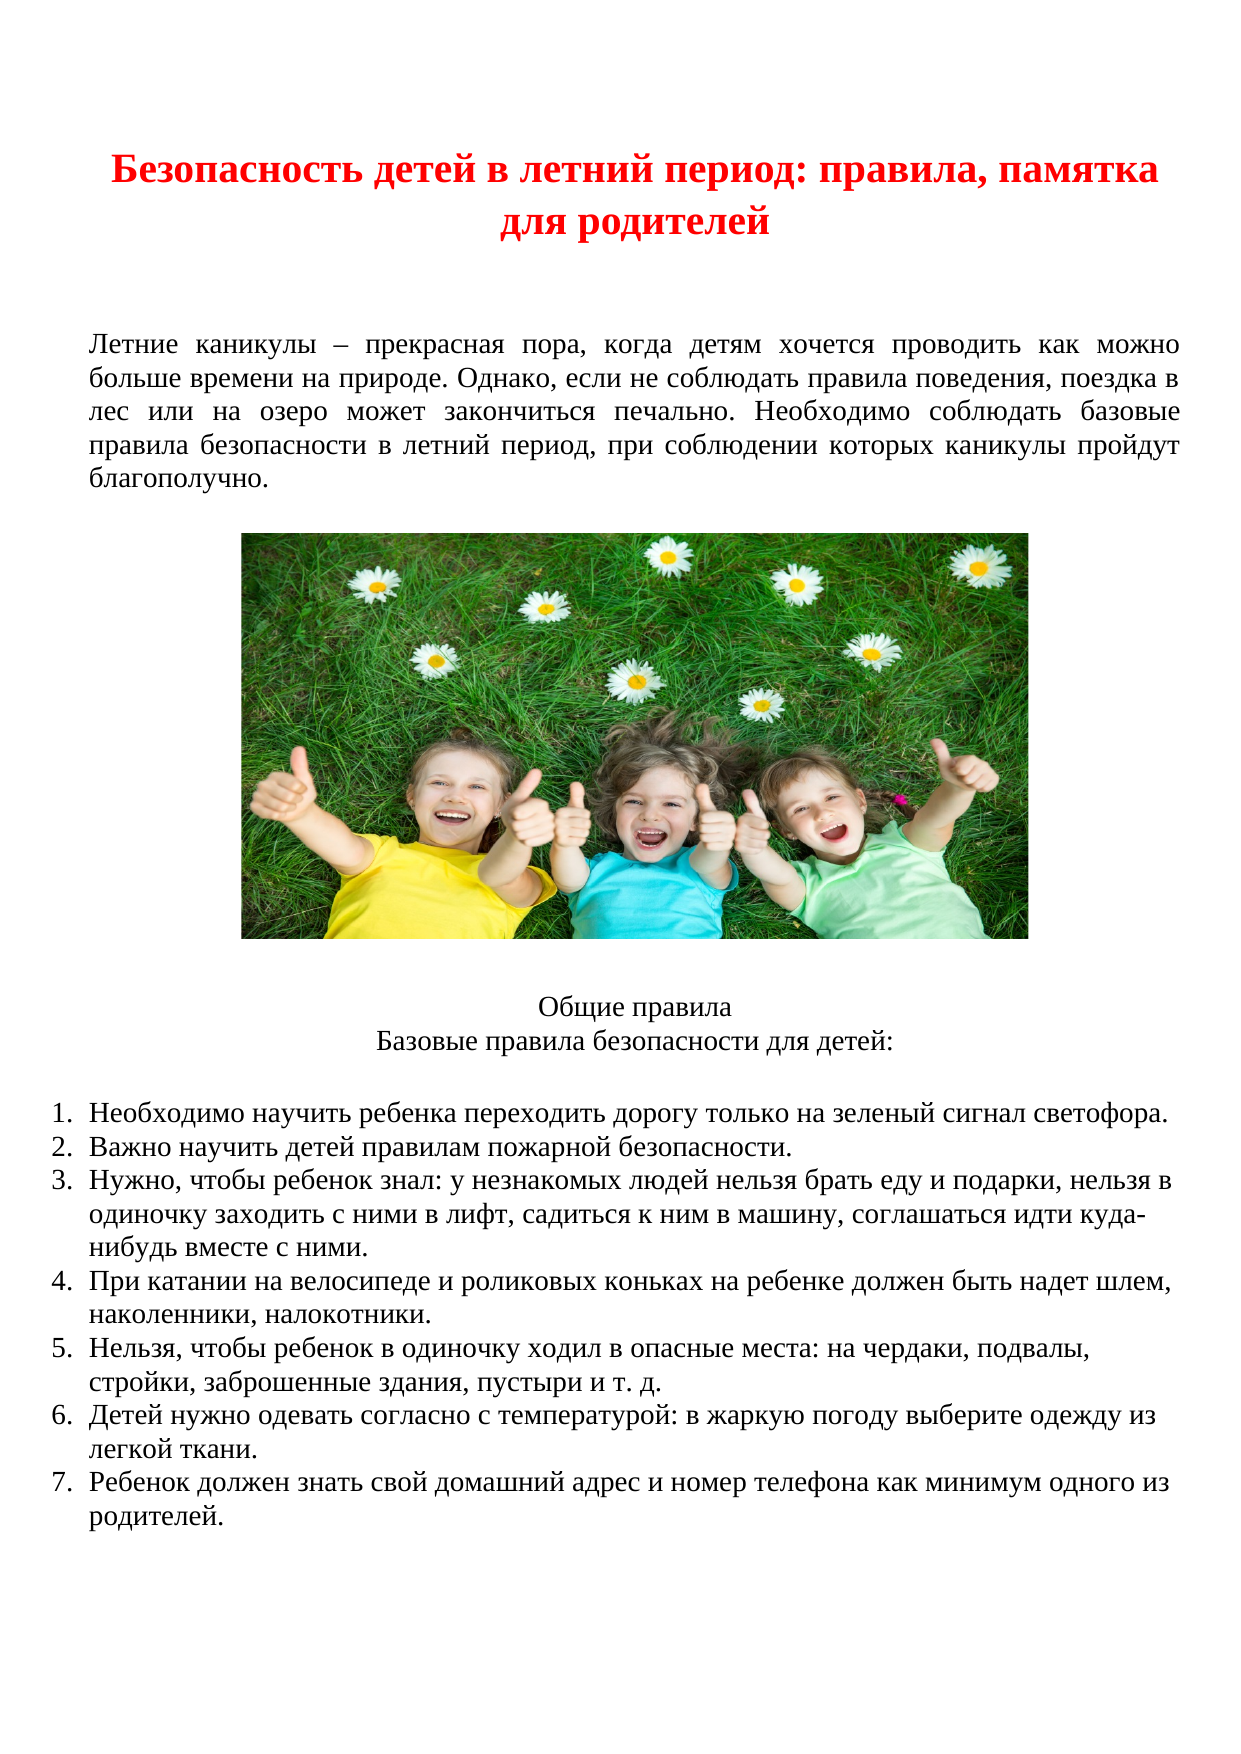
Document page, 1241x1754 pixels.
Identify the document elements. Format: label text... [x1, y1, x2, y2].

list Необходимо научить ребенка переходить дорогу только на зеленый сигнал светофора. [51, 1095, 1181, 1129]
text Общие правила [89, 977, 1181, 1023]
list Детей нужно одевать согласно с температурой: в жаркую погоду выберите одежду из легкой ткани. [51, 1397, 1181, 1464]
list Нужно, чтобы ребенок знал: у незнакомых людей нельзя брать еду и подарки, нельзя в одиночку заходить с ними в лифт, садиться к ним в машину, соглашаться идти куда-нибудь вместе с ними. [51, 1162, 1181, 1263]
list Важно научить детей правилам пожарной безопасности. [51, 1129, 1181, 1162]
text Летние каникулы – прекрасная пора, когда детям хочется проводить как можно больше времени на природе. Однако, если не соблюдать правила поведения, поездка в лес или на озеро может закончиться печально. Необходимо соблюдать базовые правила безопасности в летний период, при соблюдении которых каникулы пройдут благополучно. [89, 326, 1181, 494]
text Базовые правила безопасности для детей: [89, 1023, 1181, 1056]
list Ребенок должен знать свой домашний адрес и номер телефона как минимум одного из родителей. [51, 1464, 1181, 1531]
list Нельзя, чтобы ребенок в одиночку ходил в опасные места: на чердаки, подвалы, стройки, заброшенные здания, пустыри и т. д. [51, 1330, 1181, 1397]
list При катании на велосипеде и роликовых коньках на ребенке должен быть надет шлем, наколенники, налокотники. [51, 1263, 1181, 1330]
picture [241, 533, 1029, 939]
text Безопасность детей в летний период: правила, памятка для родителей [89, 140, 1181, 243]
